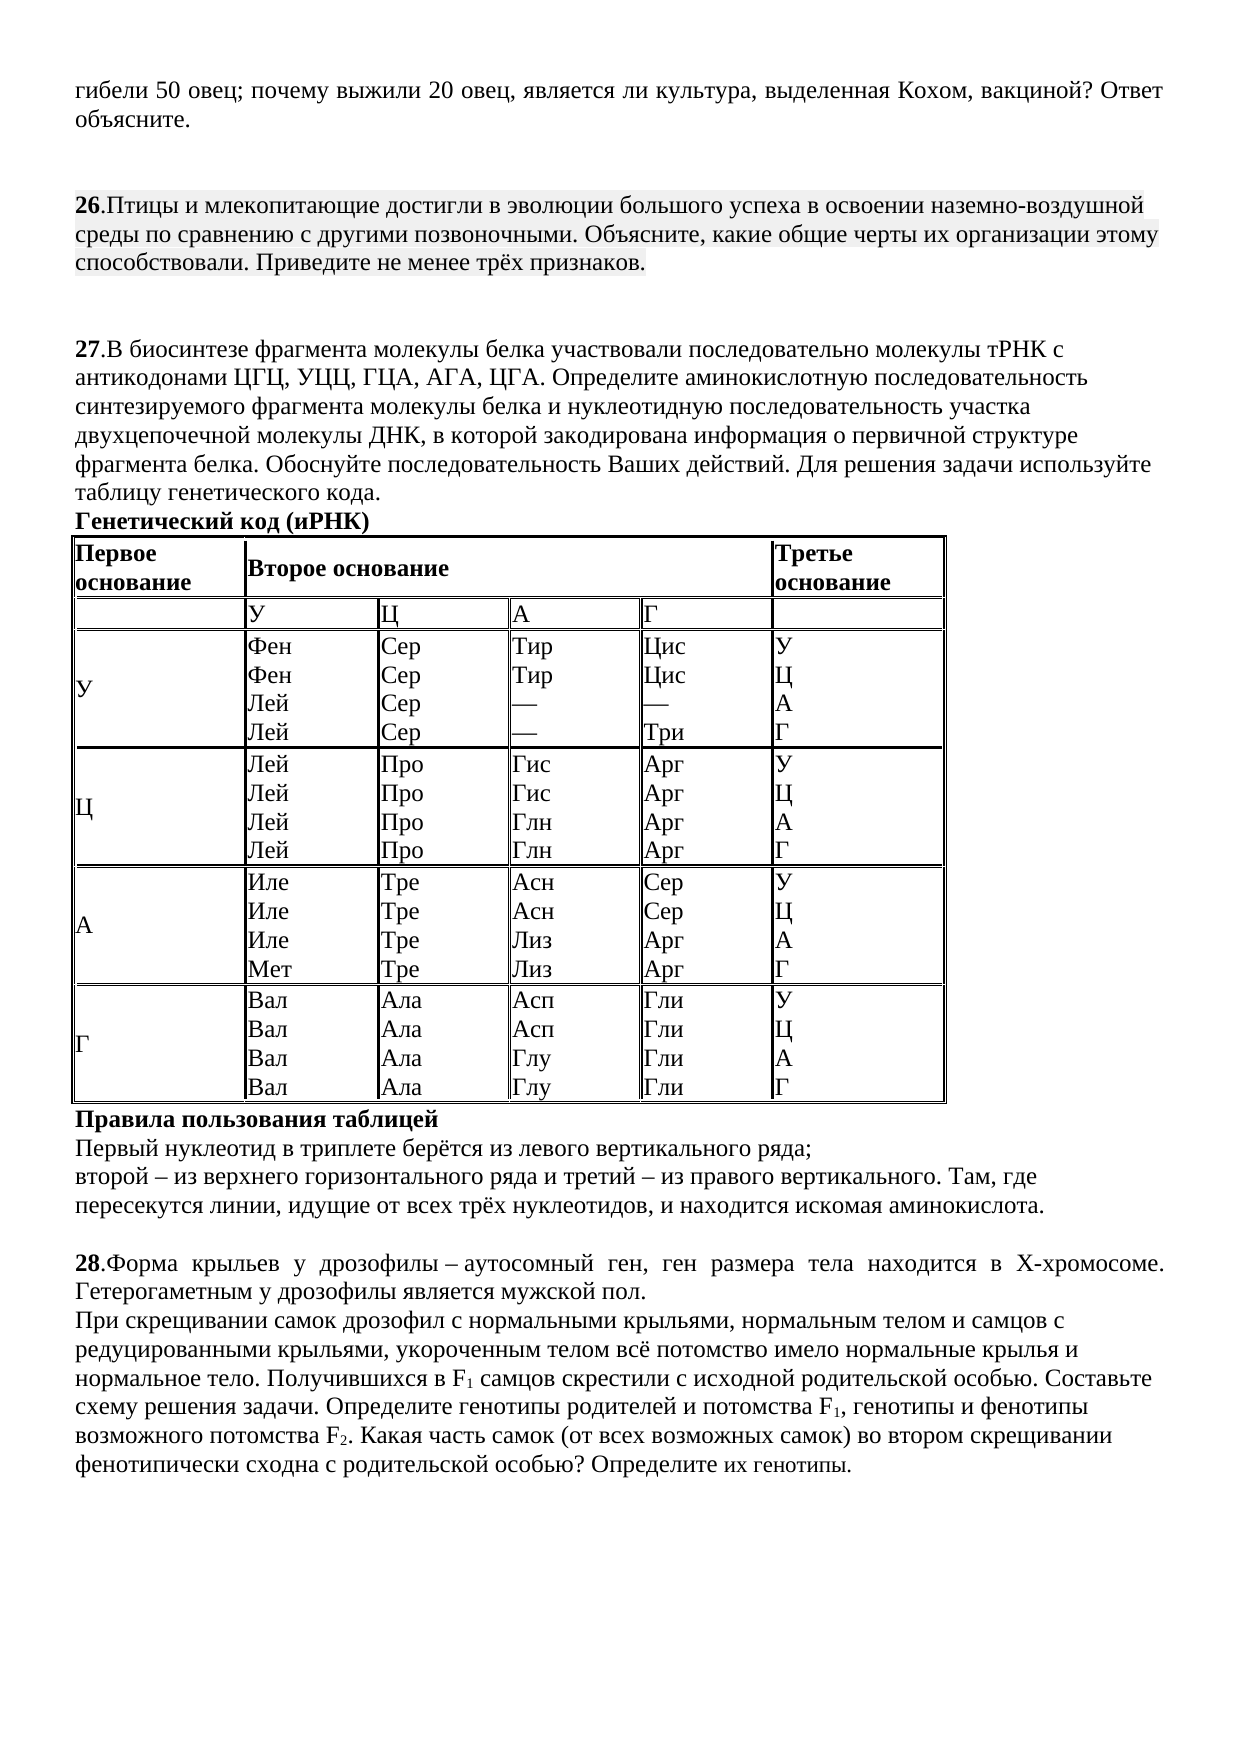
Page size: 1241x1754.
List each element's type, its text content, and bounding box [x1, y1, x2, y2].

table_cell Арг Арг Арг Арг [643, 749, 771, 864]
table_cell У [73, 628, 245, 746]
table_cell [73, 596, 245, 628]
table_cell Вал Вал Вал Вал [245, 986, 378, 1101]
table_cell Цис Цис — Три [643, 631, 771, 746]
table_header Третье основание [772, 538, 943, 596]
table_cell У Ц А Г [774, 864, 944, 982]
text 27.В биосинтезе фрагмента молекулы белка участвовали последовательно молекулы тРНК с антикодонами ЦГЦ, УЦЦ, ГЦА, АГА, ЦГА. Определите аминокислотную последовательность синтезируемого фрагмента молекулы белка и нуклеотидную последовательность участка двухцепочечной молекулы ДНК, в которой закодирована информация о первичной структуре фрагмента белка. Обоснуйте последовательность Ваших действий. Для решения задачи используйте таблицу генетического кода. [75, 334, 1165, 506]
table_cell У Ц А Г [772, 628, 945, 746]
table_cell Асн Асн Лиз Лиз [511, 868, 639, 982]
table_cell [772, 596, 945, 628]
text При скрещивании самок дрозофил с нормальными крыльями, нормальным телом и самцов с редуцированными крыльями, укороченным телом всё потомство имело нормальные крылья и нормальное тело. Получившихся в F1 самцов скрестили с исходной родительской особью. Составьте схему решения задачи. Определите генотипы родителей и потомства F1, генотипы и фенотипы возможного потомства F2. Какая часть самок (от всех возможных самок) во втором скрещивании фенотипически сходна с родительской особью? Определите их генотипы. [75, 1305, 1165, 1478]
text 26.Птицы и млекопитающие достигли в эволюции большого успеха в освоении наземно-воздушной среды по сравнению с другими позвоночными. Объясните, какие общие черты их организации этому способствовали. Приведите не менее трёх признаков. [75, 190, 1165, 276]
table_cell У [247, 599, 377, 628]
table_cell Гли Гли Гли Гли [641, 986, 772, 1101]
table_cell Гис Гис Глн Глн [511, 749, 639, 864]
table_cell Ц [75, 746, 244, 864]
table_cell А [75, 864, 244, 982]
table_cell Иле Иле Иле Мет [247, 868, 377, 982]
text 28.Форма крыльев у дрозофилы – аутосомный ген, ген размера тела находится в Х-хромосоме. Гетерогаметным у дрозофилы является мужской пол. [75, 1248, 1165, 1305]
table_cell Лей Лей Лей Лей [247, 749, 377, 864]
table_cell Ц [380, 599, 508, 628]
table_cell Про Про Про Про [380, 749, 508, 864]
table_cell У Ц А Г [774, 746, 943, 864]
table_cell Тре Тре Тре Тре [380, 868, 508, 982]
table_cell Тир Тир — — [511, 631, 639, 746]
table_cell Г [75, 983, 245, 1101]
text Первый нуклеотид в триплете берётся из левого вертикального ряда; второй – из верхнего горизонтального ряда и третий – из правого вертикального. Там, где пересекутся линии, идущие от всех трёх нуклеотидов, и находится искомая аминокислота. [75, 1133, 1165, 1219]
table_cell Ала Ала Ала Ала [378, 986, 509, 1101]
text Правила пользования таблицей [75, 1104, 1165, 1133]
table_header Первое основание [75, 537, 245, 596]
text Генетический код (иРНК) [75, 506, 1165, 535]
table_cell Сер Сер Сер Сер [380, 631, 508, 746]
table_cell У Ц А Г [772, 983, 944, 1101]
table_cell Сер Сер Арг Арг [643, 868, 771, 982]
table_cell А [511, 599, 639, 628]
table_cell Асп Асп Глу Глу [510, 983, 641, 1101]
table_header Второе основание [245, 538, 772, 596]
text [75, 75, 1165, 132]
table_cell Г [643, 599, 771, 628]
table_cell Фен Фен Лей Лей [247, 631, 377, 746]
